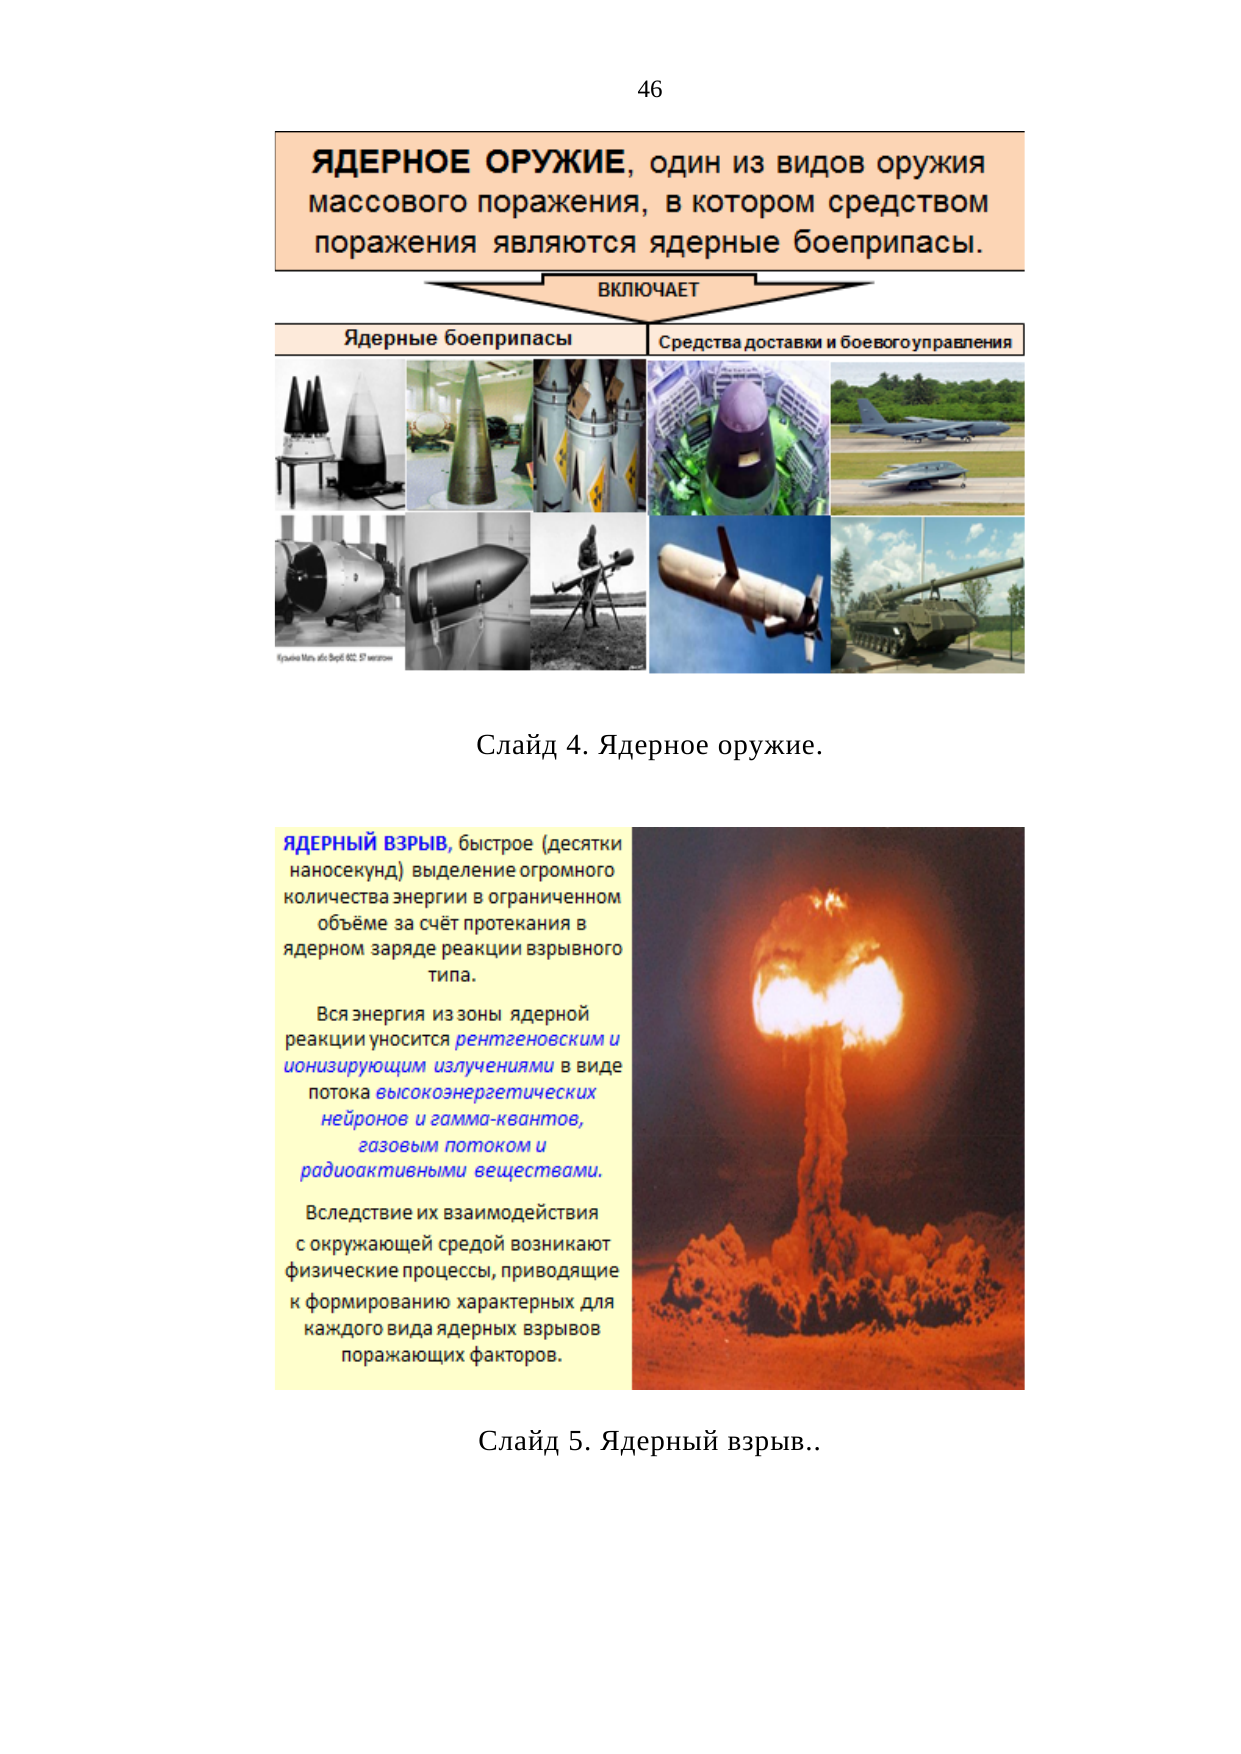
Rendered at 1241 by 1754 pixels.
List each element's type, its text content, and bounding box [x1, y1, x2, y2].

text Слайд 5. Ядерный взрыв.. [148, 1423, 1152, 1457]
picture [274, 131, 1025, 694]
picture [274, 827, 1025, 1390]
text Слайд 4. Ядерное оружие. [148, 727, 1152, 761]
